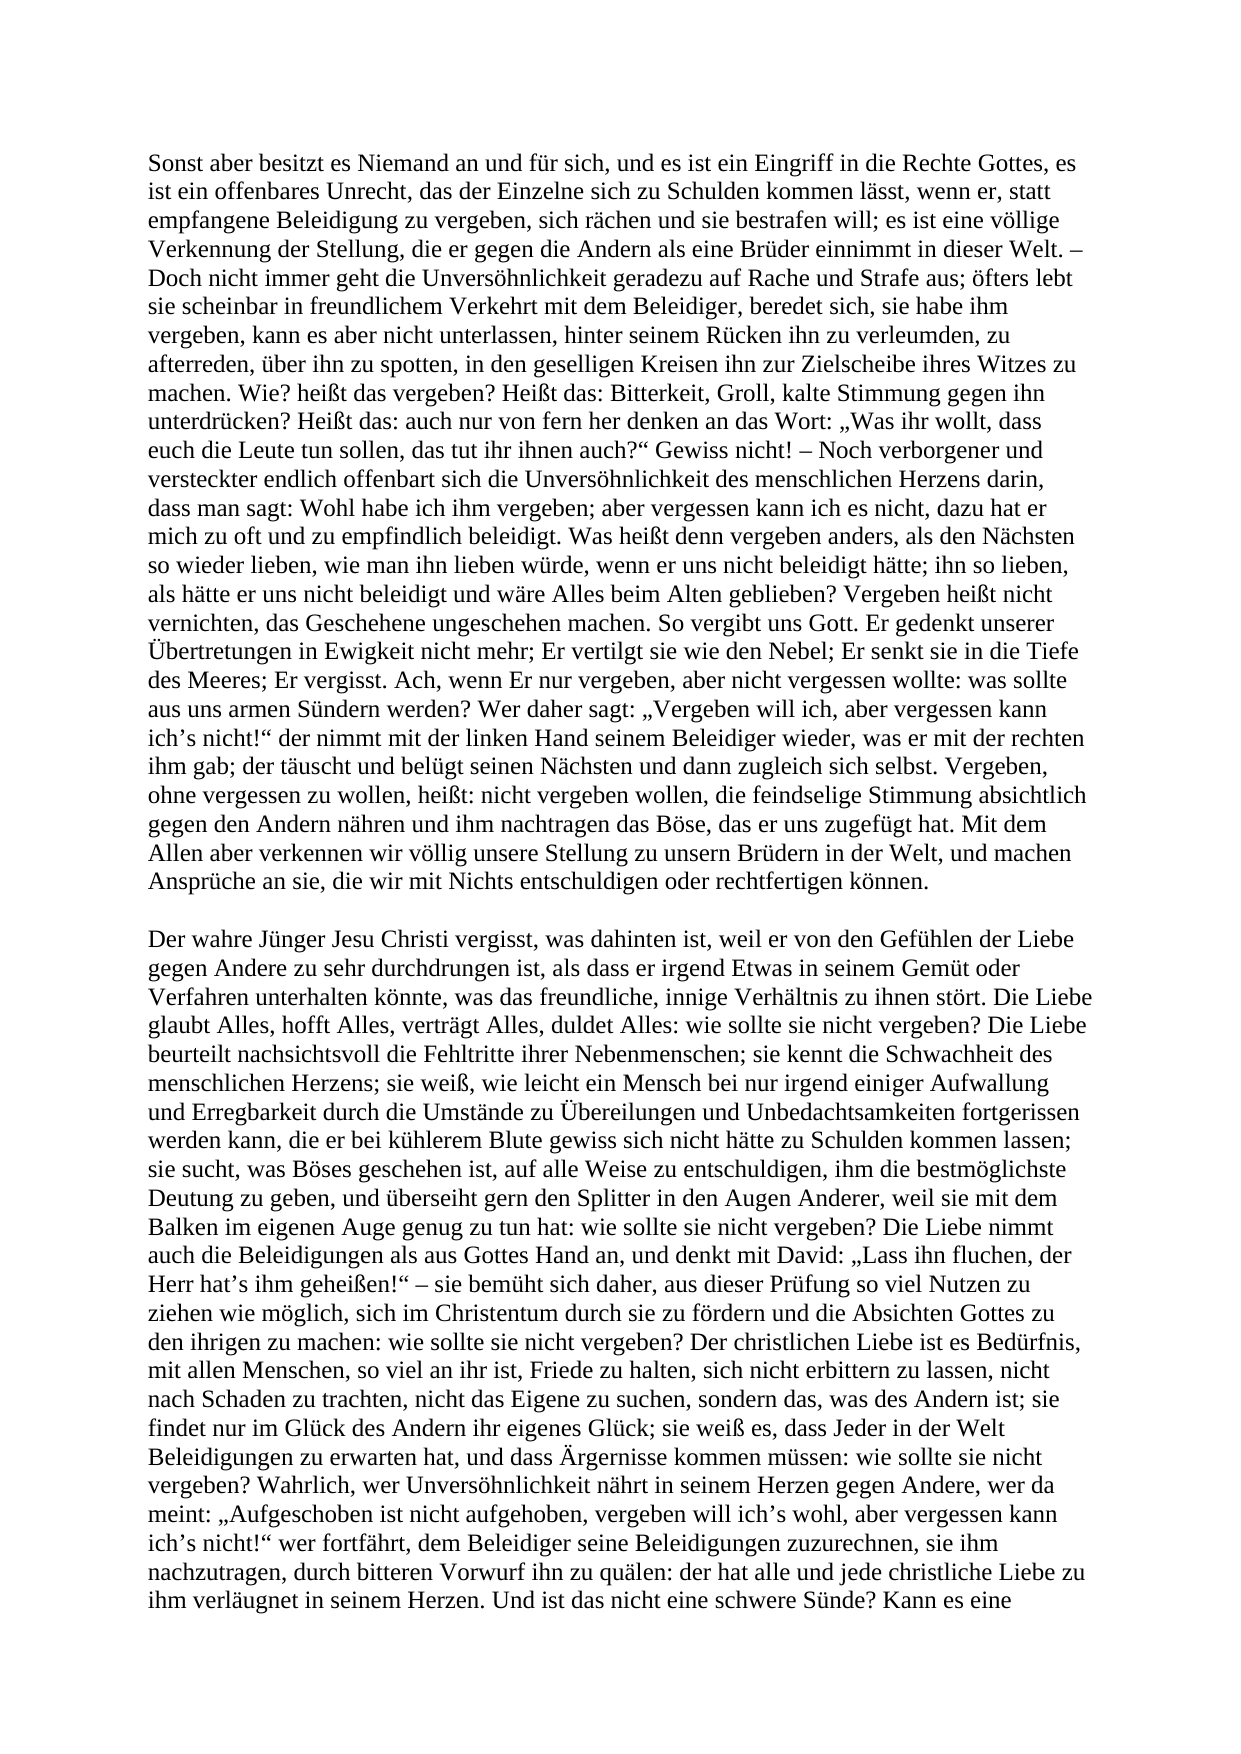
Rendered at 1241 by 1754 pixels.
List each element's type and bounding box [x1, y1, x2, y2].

text [148, 924, 1093, 1614]
text [148, 148, 1093, 895]
